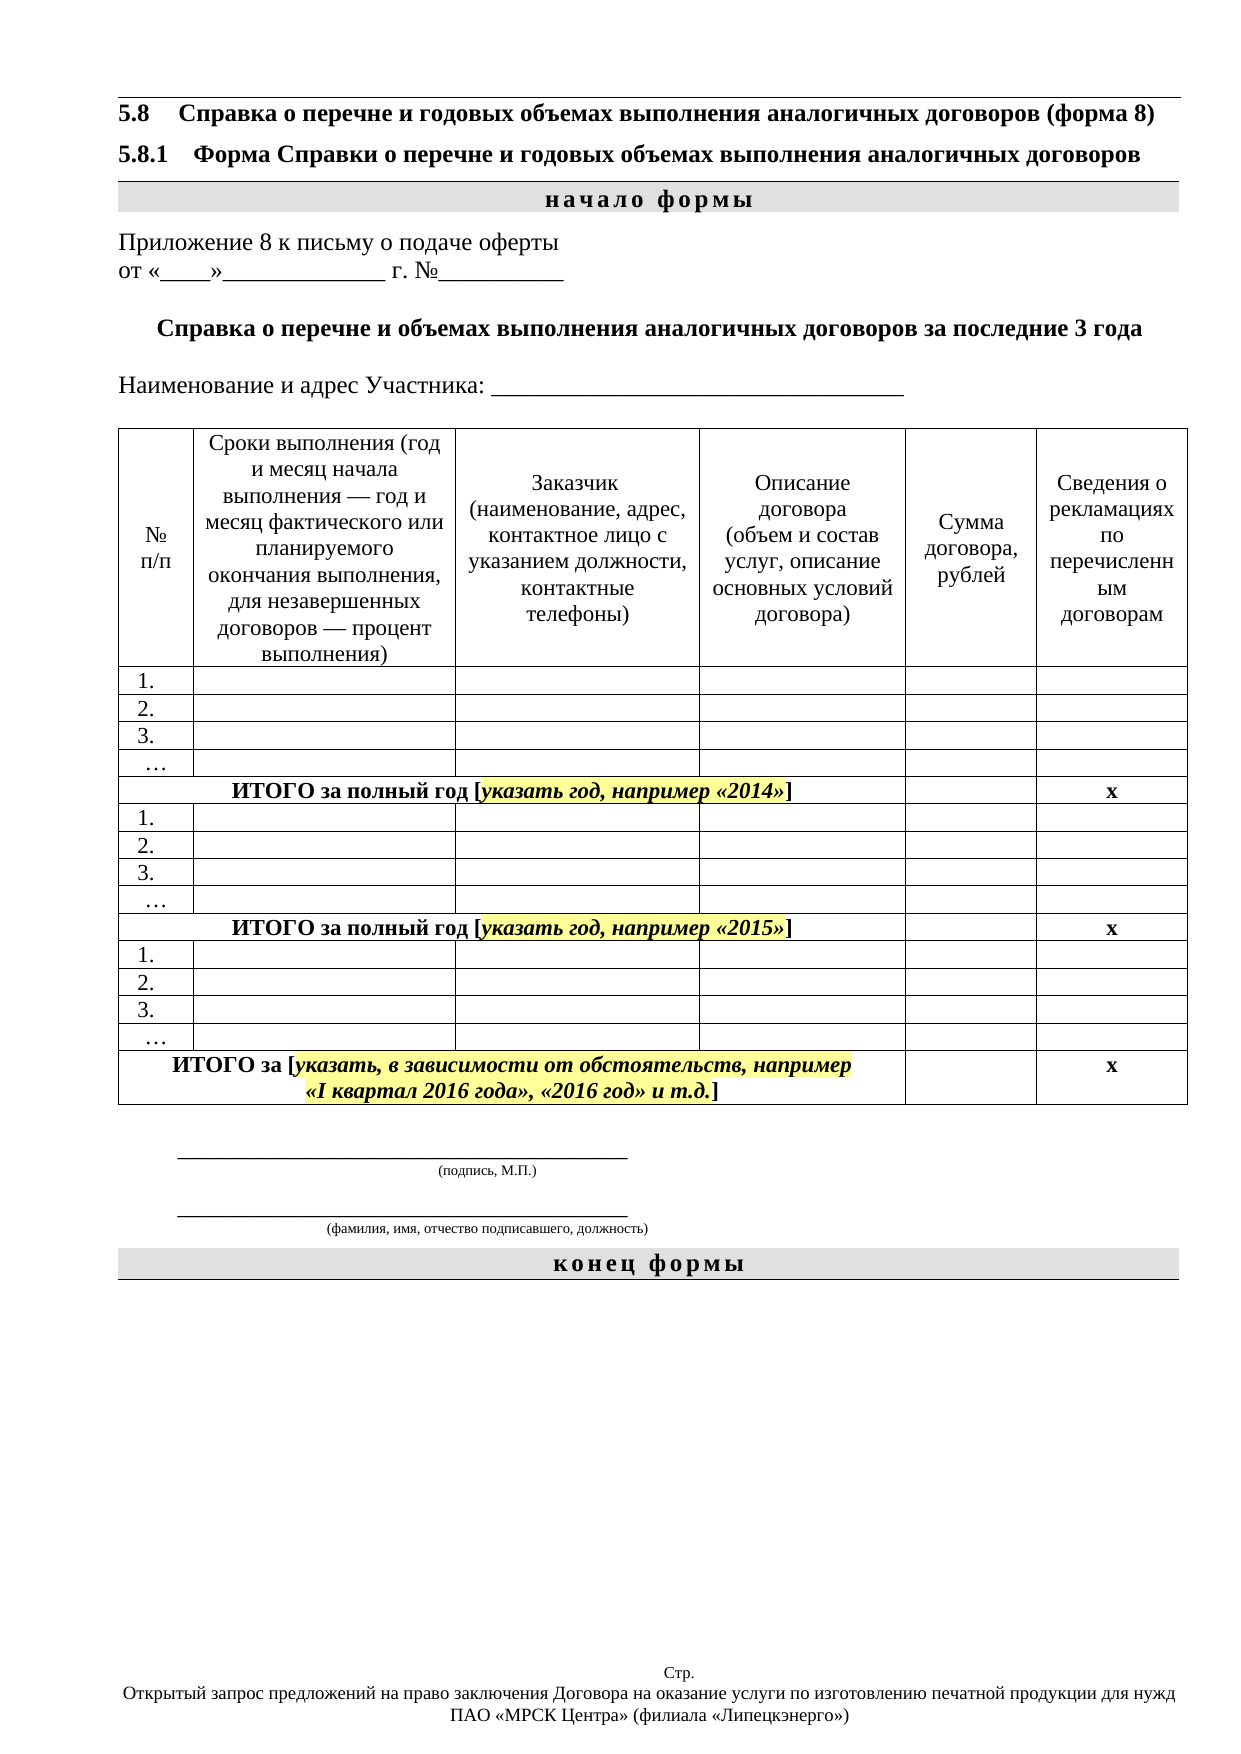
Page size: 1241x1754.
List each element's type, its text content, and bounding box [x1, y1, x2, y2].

table_cell [906, 777, 1036, 803]
table_cell [700, 1024, 905, 1050]
table_cell [700, 969, 905, 995]
table_cell [456, 859, 699, 885]
table_cell [1037, 859, 1187, 885]
table_cell [456, 941, 699, 968]
table_cell [1037, 804, 1187, 831]
table_cell [700, 804, 905, 831]
table_cell [1037, 832, 1187, 858]
table_header Заказчик (наименование, адрес, контактное лицо с указанием должности, контактные телефоны) [456, 429, 699, 666]
table_cell [906, 969, 1036, 995]
table_cell [700, 832, 905, 858]
text конец формы [118, 1248, 1179, 1279]
table_cell [456, 969, 699, 995]
table_cell [119, 667, 193, 694]
table_cell [119, 832, 193, 858]
table_cell х [1037, 777, 1187, 803]
table_cell [906, 750, 1036, 776]
table_cell [906, 1024, 1036, 1050]
table_cell [194, 804, 455, 831]
text ____________________________________ [118, 1191, 1181, 1219]
table_cell [194, 695, 455, 721]
table_cell [119, 859, 193, 885]
table_cell [194, 832, 455, 858]
text Приложение 8 к письму о подаче оферты от «____»_____________ г. №__________ [118, 227, 1181, 284]
text ____________________________________ [118, 1133, 1181, 1162]
subtitle Форма Справки о перечне и годовых объемах выполнения аналогичных договоров [118, 139, 1181, 168]
table_cell [456, 667, 699, 694]
table_cell [456, 886, 699, 913]
table_cell [456, 722, 699, 748]
table_cell [700, 695, 905, 721]
table_cell [1037, 695, 1187, 721]
table_cell [456, 832, 699, 858]
table_header Сроки выполнения (год и месяц начала выполнения — год и месяц фактического или планируемого окончания выполнения, для незавершенных договоров — процент выполнения) [194, 429, 455, 666]
table_cell [906, 695, 1036, 721]
table_cell [906, 804, 1036, 831]
table_cell [1037, 722, 1187, 748]
table_cell [194, 996, 455, 1022]
table_cell [194, 667, 455, 694]
table_cell [906, 832, 1036, 858]
table_cell ИТОГО за [указать, в зависимости от обстоятельств, например «I квартал 2016 года», «2016 год» и т.д.] [119, 1051, 305, 1103]
table_cell ИТОГО за [указать, в зависимости от обстоятельств, например «I квартал 2016 года», «2016 год» и т.д.] [711, 1051, 905, 1103]
table_cell [119, 996, 193, 1022]
text (фамилия, имя, отчество подписавшего, должность) [118, 1219, 797, 1248]
table_cell [700, 859, 905, 885]
table_cell [1037, 941, 1187, 968]
table_cell [194, 886, 455, 913]
table_cell [119, 804, 193, 831]
table_cell … [119, 750, 193, 776]
table_cell [119, 695, 193, 721]
table_cell х [1037, 1051, 1187, 1103]
table_cell [1037, 667, 1187, 694]
table_cell [700, 886, 905, 913]
table_cell [1037, 750, 1187, 776]
table_cell [194, 750, 455, 776]
table_cell … [119, 1024, 193, 1050]
table_cell ИТОГО за полный год [указать год, например «2014»] [785, 777, 905, 803]
table_cell [119, 722, 193, 748]
table_cell [194, 859, 455, 885]
table_cell [906, 886, 1036, 913]
table_cell х [1037, 914, 1187, 940]
table_cell ИТОГО за полный год [указать год, например «2014»] [119, 777, 481, 803]
text Справка о перечне и объемах выполнения аналогичных договоров за последние 3 года [118, 313, 1181, 342]
table_cell [194, 941, 455, 968]
table_cell [906, 941, 1036, 968]
table_cell [456, 804, 699, 831]
table_cell [906, 859, 1036, 885]
table_header Сведения о рекламациях по перечисленным договорам [1037, 429, 1187, 666]
table_cell [194, 1024, 455, 1050]
subtitle Справка о перечне и годовых объемах выполнения аналогичных договоров (форма 8) [118, 98, 1181, 127]
table_cell [1037, 969, 1187, 995]
table_cell [456, 750, 699, 776]
table_cell [456, 1024, 699, 1050]
table_cell [700, 941, 905, 968]
table_cell ИТОГО за полный год [указать год, например «2015»] [119, 914, 481, 940]
table_cell [906, 722, 1036, 748]
table_cell [456, 996, 699, 1022]
text (подпись, М.П.) [118, 1162, 797, 1191]
table_cell [194, 722, 455, 748]
table_cell … [119, 886, 193, 913]
table_header № п/п [119, 429, 193, 666]
table_cell [1037, 996, 1187, 1022]
table_cell [194, 969, 455, 995]
table_cell [700, 750, 905, 776]
table_header Описание договора (объем и состав услуг, описание основных условий договора) [700, 429, 905, 666]
table_cell [906, 914, 1036, 940]
table_cell ИТОГО за полный год [указать год, например «2015»] [785, 914, 905, 940]
text Наименование и адрес Участника: _________________________________ [118, 371, 1181, 399]
table_cell [700, 722, 905, 748]
table_cell [906, 667, 1036, 694]
table_cell [906, 996, 1036, 1022]
table_cell [700, 667, 905, 694]
table_cell [1037, 886, 1187, 913]
table_cell [700, 996, 905, 1022]
text начало формы [118, 182, 1179, 212]
table_cell [119, 941, 193, 968]
table_cell [1037, 1024, 1187, 1050]
table_header Сумма договора, рублей [906, 429, 1036, 666]
table_cell [456, 695, 699, 721]
table_cell [119, 969, 193, 995]
table_cell [906, 1051, 1036, 1103]
